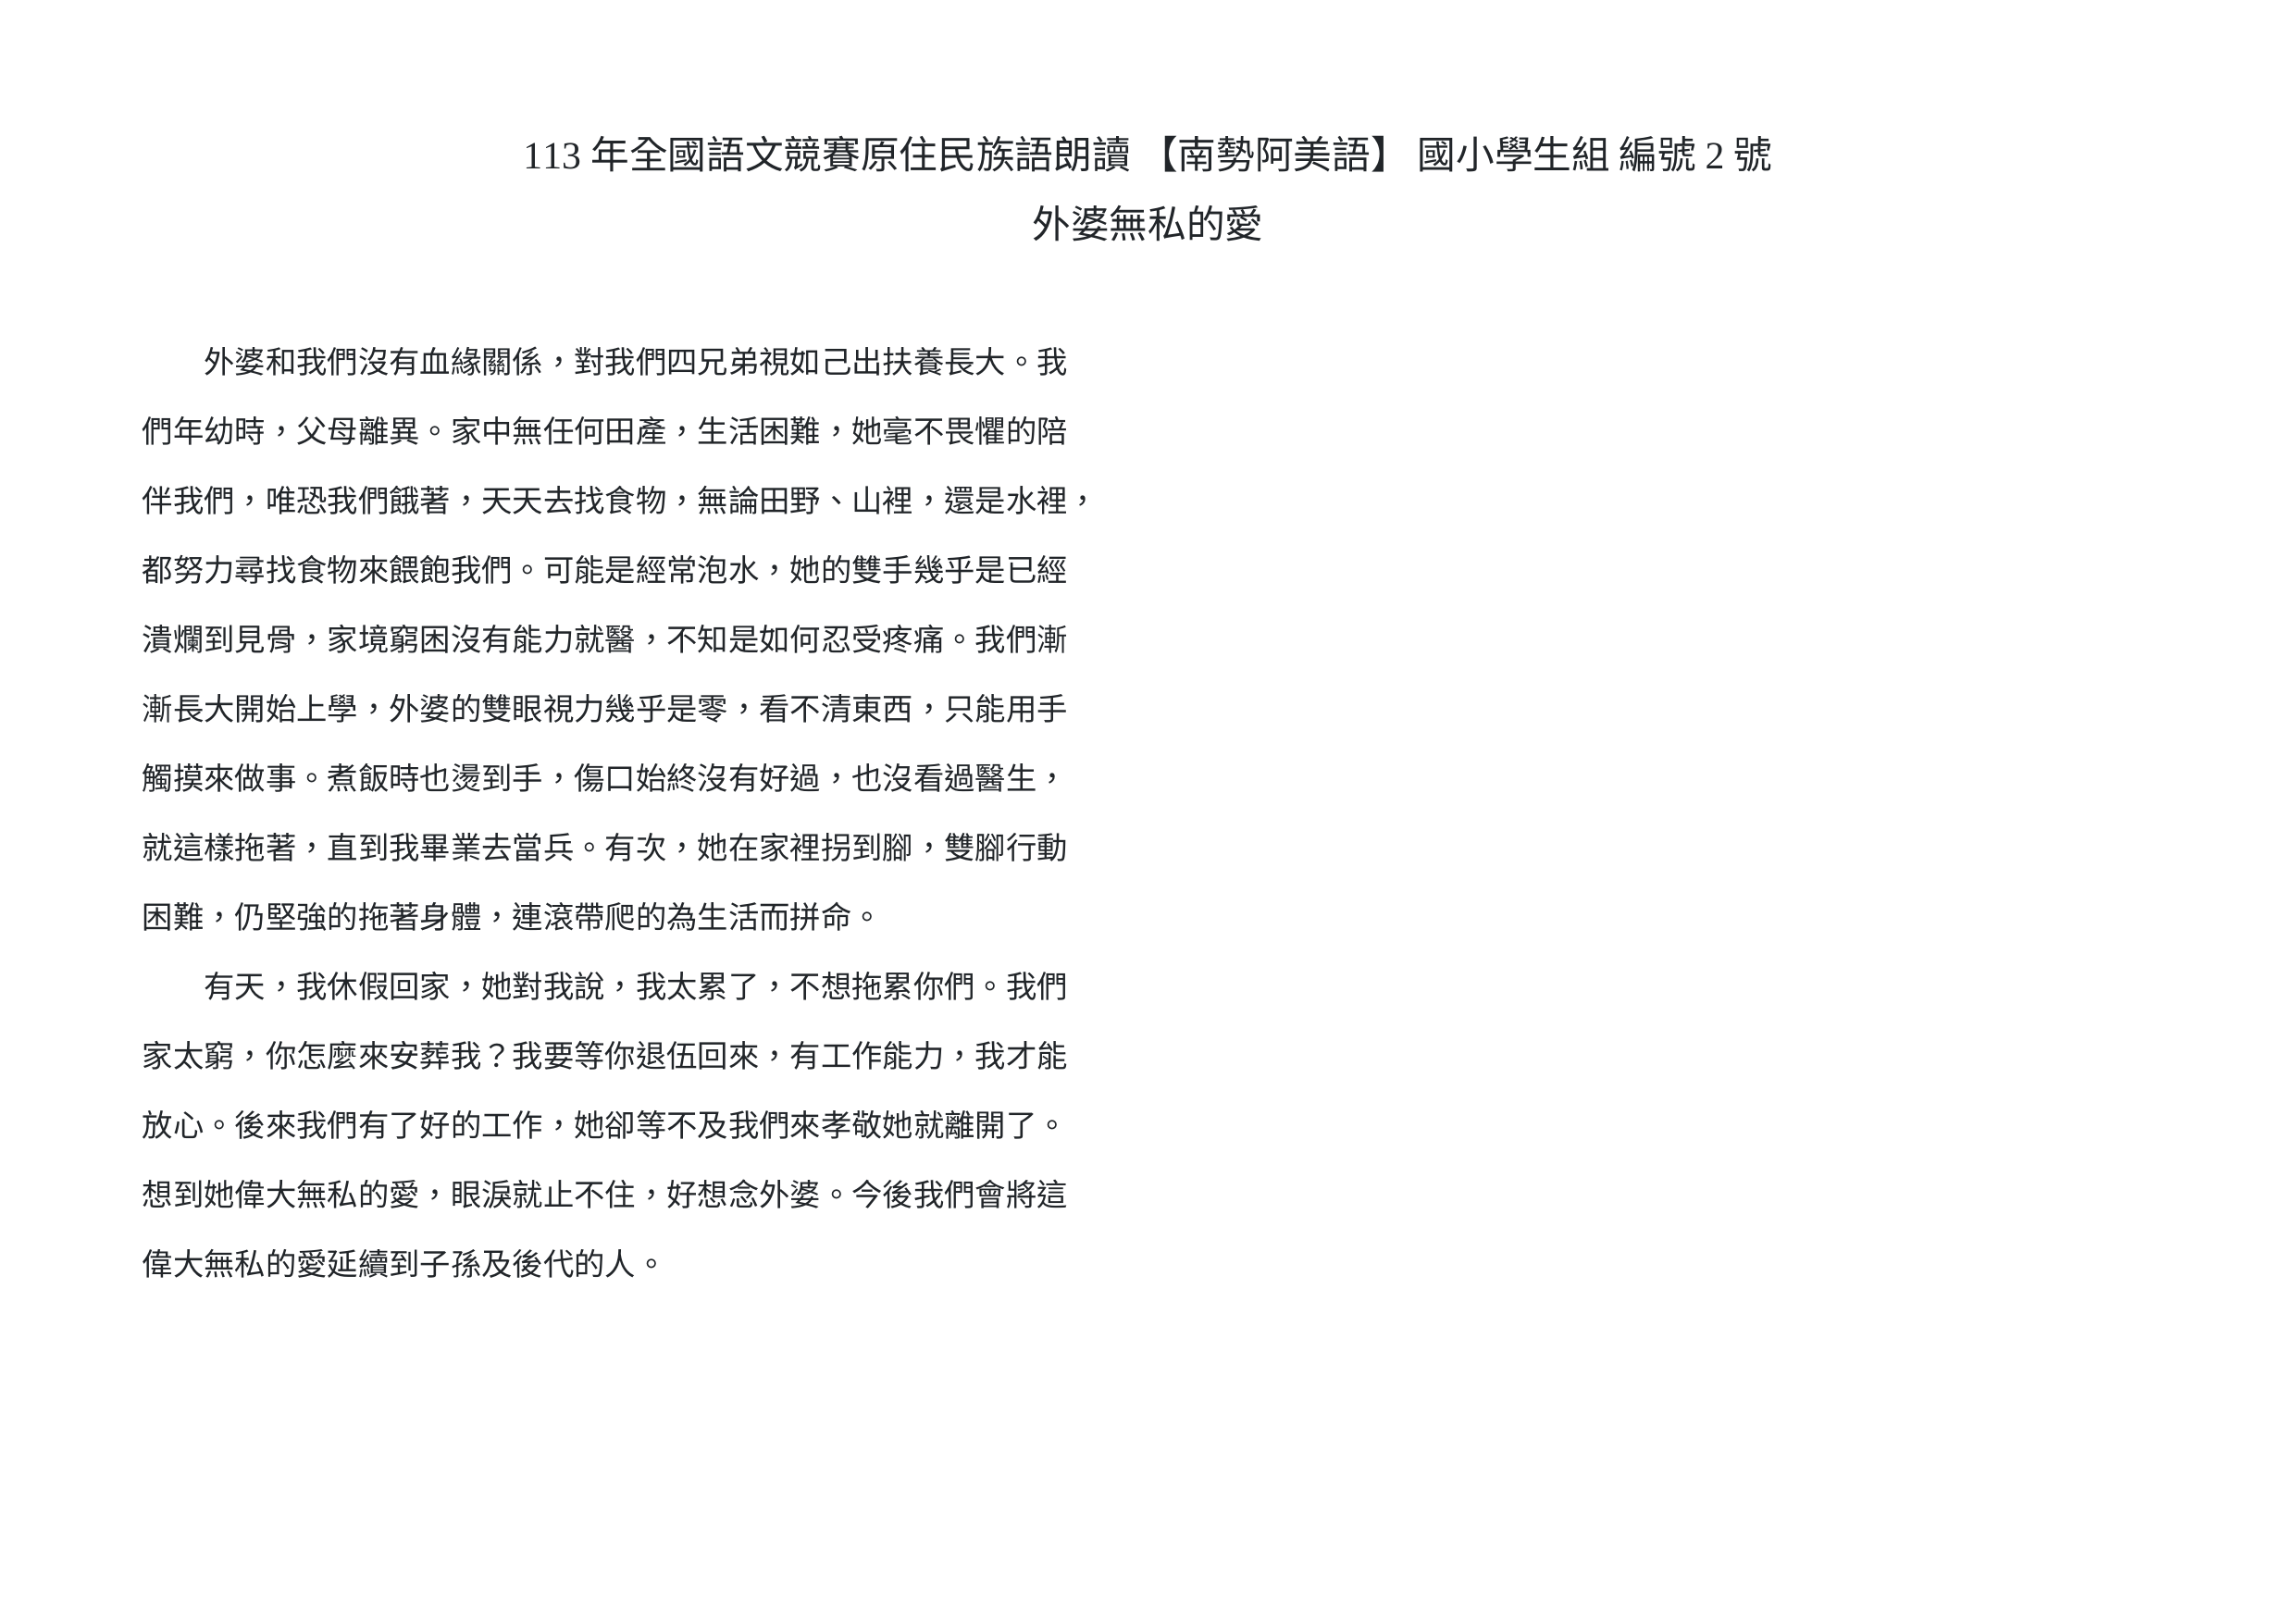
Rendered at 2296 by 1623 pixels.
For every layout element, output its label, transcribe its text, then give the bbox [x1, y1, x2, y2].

text 外婆無私的愛 [142, 187, 2153, 256]
text 113 年全國語文競賽原住民族語朗讀 【南勢阿美語】 國小學生組 編號 2 號 [142, 118, 2153, 187]
text 有天，我休假回家，她對我說，我太累了，不想拖累你們。我們家太窮，你怎麼來安葬我？我要等你退伍回來，有工作能力，我才能放心。後來我們有了好的工作，她卻等不及我們來孝敬她就離開了。想到她偉大無私的愛，眼淚就止不住，好想念外婆。今後我們會將這偉大無私的愛延續到子孫及後代的人。 [142, 950, 1090, 1297]
text 外婆和我們沒有血緣關係，對我們四兄弟視如己出扶養長大。我們年幼時，父母離異。家中無任何田產，生活困難，她毫不畏懼的陪伴我們，唯恐我們餓著，天天去找食物，無論田野、山裡，還是水裡，都努力尋找食物來餵飽我們。可能是經常泡水，她的雙手幾乎是已經潰爛到見骨，家境窮困沒有能力就醫，不知是如何忍受疼痛。我們漸漸長大開始上學，外婆的雙眼視力幾乎是零，看不清東西，只能用手觸摸來做事。煮飯時也燙到手，傷口始終沒有好過，也沒看過醫生，就這樣拖著，直到我畢業去當兵。有次，她在家裡拐到腳，雙腳行動困難，仍堅強的拖著身體，連滾帶爬的為生活而拼命。 [142, 326, 1090, 950]
